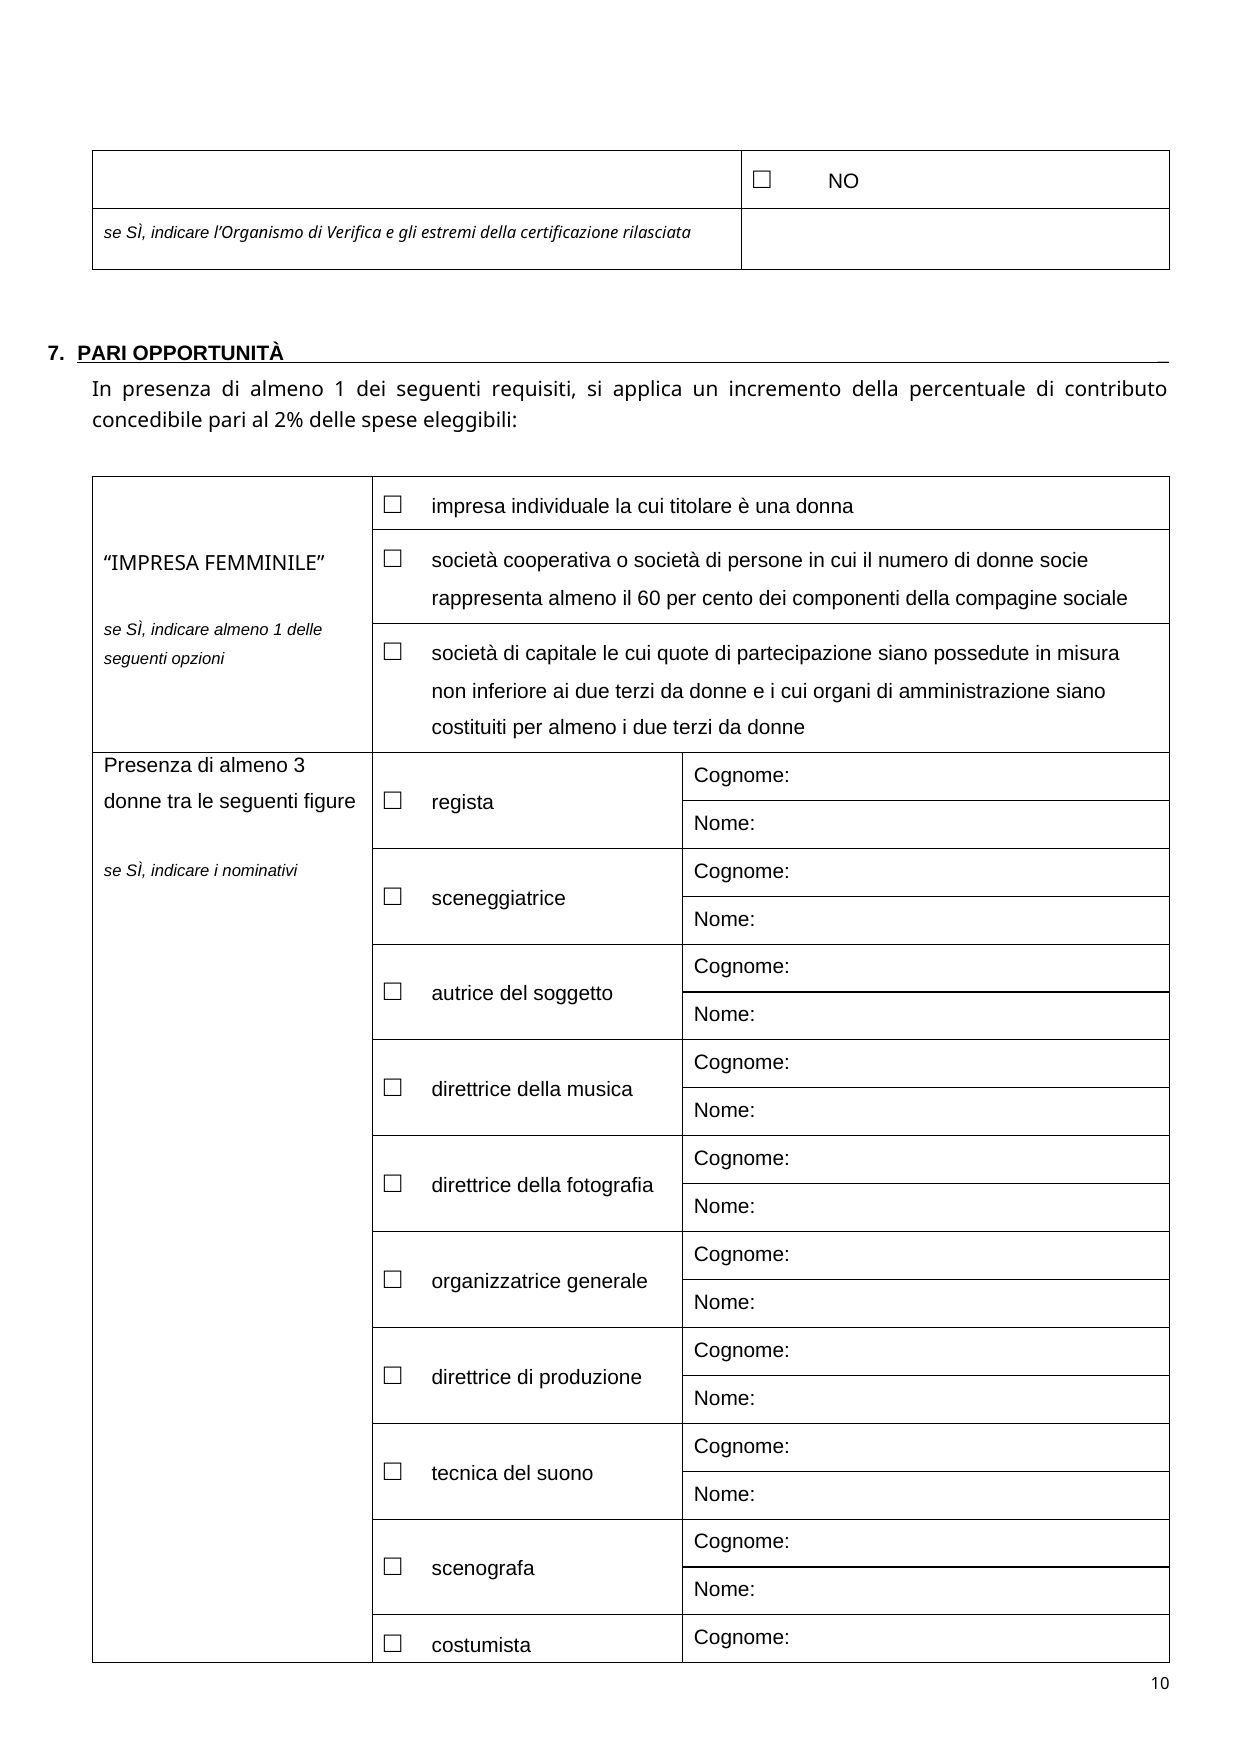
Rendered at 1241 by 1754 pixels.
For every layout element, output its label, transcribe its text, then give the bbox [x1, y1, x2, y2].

table_cell Cognome: [683, 1040, 1169, 1087]
table_cell Cognome: [683, 1232, 1169, 1279]
table_cell Nome: [683, 897, 1169, 943]
table_cell Nome: [683, 1280, 1169, 1327]
table_cell Cognome: [683, 849, 1169, 896]
text In presenza di almeno 1 dei seguenti requisiti, si applica un incremento della percentuale di contributo concedibile pari al 2% delle spese eleggibili: [92, 374, 1169, 434]
table_cell □ tecnica del suono [373, 1424, 682, 1518]
subtitle PARI OPPORTUNITÀ _ [47, 341, 1169, 365]
table_cell □ direttrice di produzione [373, 1328, 682, 1423]
table_cell □ organizzatrice generale [373, 1232, 682, 1327]
table_cell □ NO [742, 151, 1169, 207]
table_cell □ società cooperativa o società di persone in cui il numero di donne socie rappresenta almeno il 60 per cento dei componenti della compagine sociale [373, 530, 1169, 622]
table_cell Cognome: [683, 1520, 1169, 1566]
table_header “IMPRESA FEMMINILE” se SÌ, indicare almeno 1 delle seguenti opzioni [93, 477, 372, 752]
table_cell □ direttrice della musica [373, 1040, 682, 1135]
table_cell □ scenografa [373, 1520, 682, 1614]
table_cell Nome: [683, 801, 1169, 848]
table_cell □ costumista [373, 1615, 682, 1662]
table_cell □ regista [373, 753, 682, 848]
table_cell Cognome: [683, 1328, 1169, 1375]
table_cell □ sceneggiatrice [373, 849, 682, 943]
table_cell [742, 209, 1169, 268]
table_cell Nome: [683, 1568, 1169, 1614]
table_cell Cognome: [683, 753, 1169, 800]
table_cell □ direttrice della fotografia [373, 1136, 682, 1231]
table_cell Nome: [683, 993, 1169, 1039]
table_cell Nome: [683, 1088, 1169, 1135]
table_cell Nome: [683, 1376, 1169, 1423]
table_cell Cognome: [683, 945, 1169, 991]
table_cell □ società di capitale le cui quote di partecipazione siano possedute in misura non inferiore ai due terzi da donne e i cui organi di amministrazione siano costituiti per almeno i due terzi da donne [373, 624, 1169, 752]
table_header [93, 151, 741, 207]
table_cell se SÌ, indicare l’Organismo di Verifica e gli estremi della certificazione rilasciata [93, 209, 741, 268]
table_cell Cognome: [683, 1615, 1169, 1662]
table_cell Nome: [683, 1184, 1169, 1231]
table_cell Cognome: [683, 1136, 1169, 1183]
table_cell Nome: [683, 1472, 1169, 1518]
table_header □ impresa individuale la cui titolare è una donna [373, 477, 1169, 529]
table_cell Presenza di almeno 3 donne tra le seguenti figure se SÌ, indicare i nominativi [93, 753, 372, 1662]
table_cell Cognome: [683, 1424, 1169, 1471]
table_cell □ autrice del soggetto [373, 945, 682, 1039]
